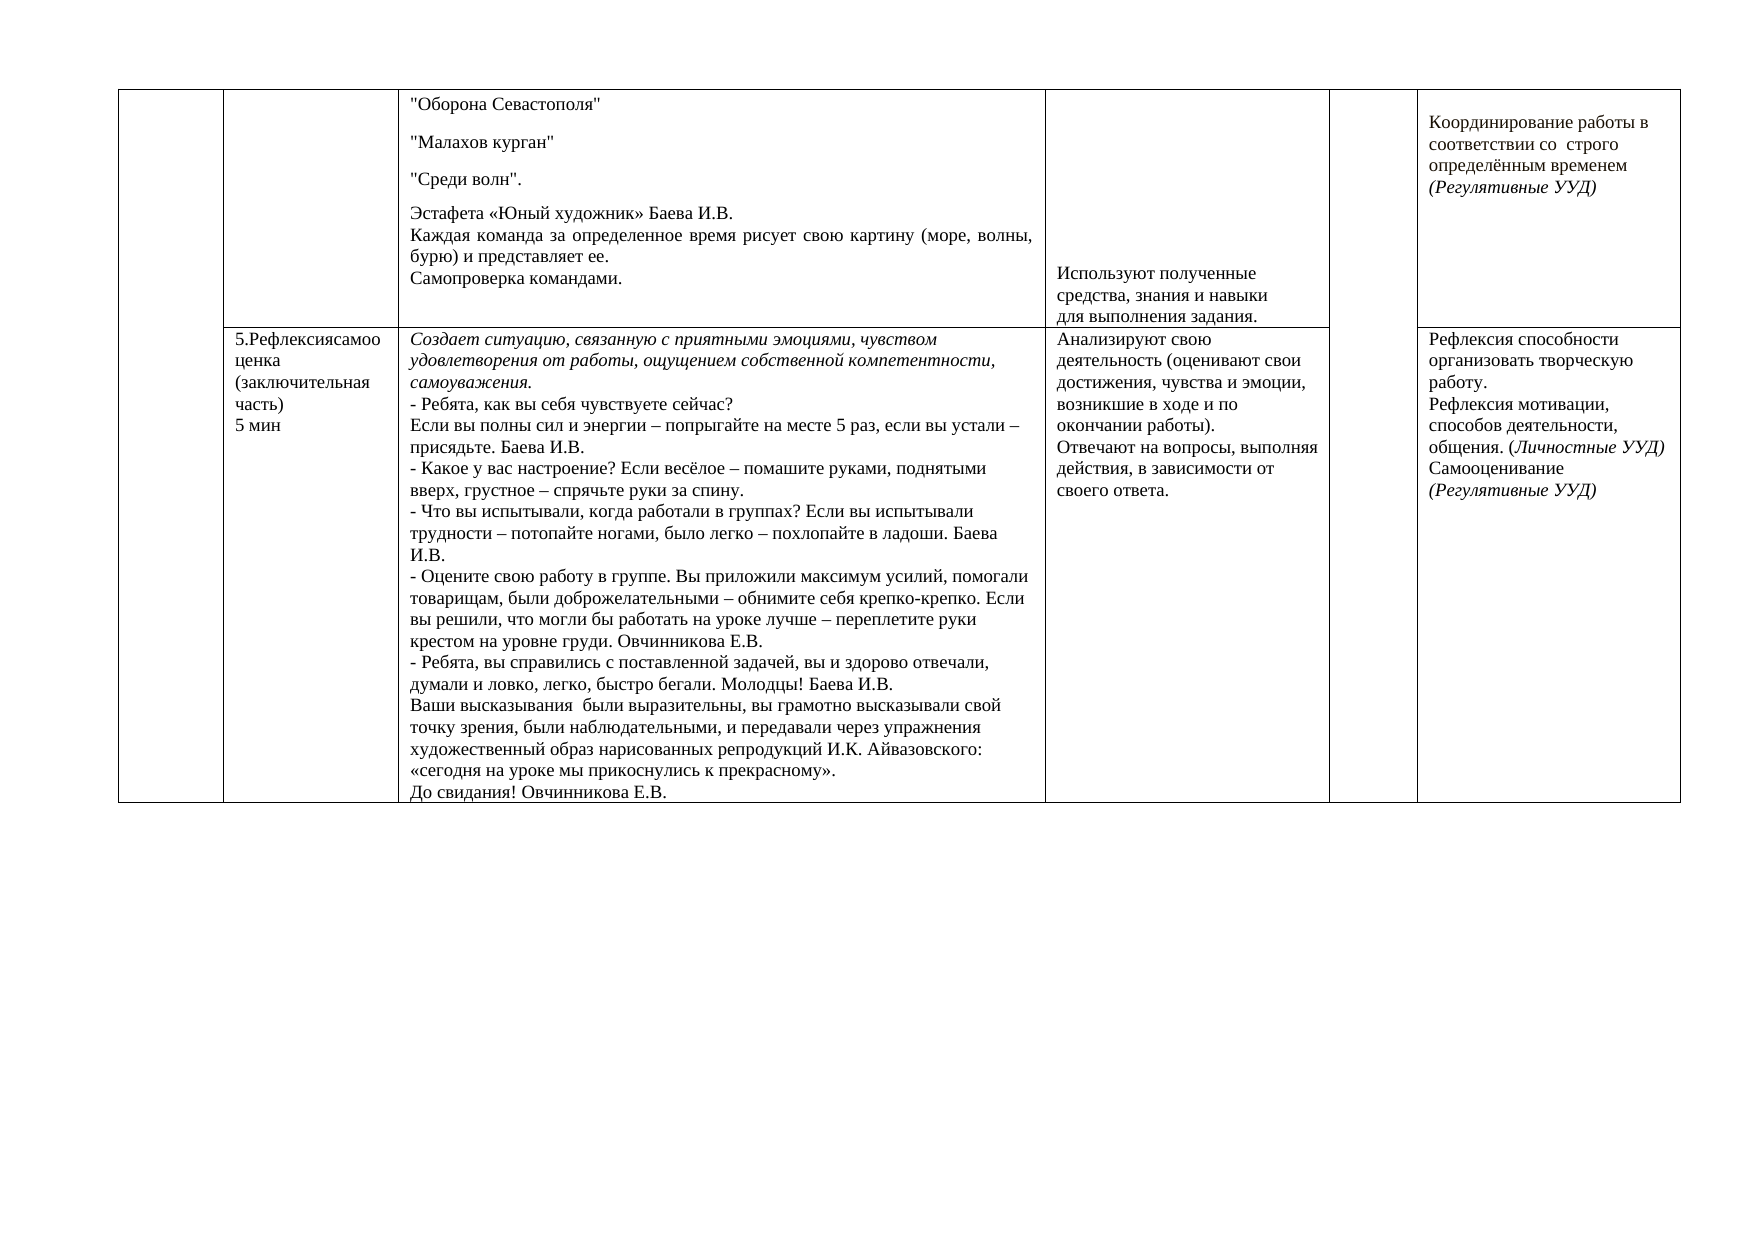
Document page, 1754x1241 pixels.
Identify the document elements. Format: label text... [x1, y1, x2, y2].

table_cell Рефлексия способности организовать творческую работу. Рефлексия мотивации, способов деятельности, общения. (Личностные УУД) Самооценивание (Регулятивные УУД) [1418, 328, 1680, 802]
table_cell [1046, 90, 1329, 327]
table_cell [1418, 90, 1680, 327]
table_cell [224, 90, 398, 327]
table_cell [399, 90, 1045, 327]
table_cell 5.Рефлексиясамооценка (заключительная часть) 5 мин [224, 328, 398, 802]
table_cell Создает ситуацию, связанную с приятными эмоциями, чувством удовлетворения от работы, ощущением собственной компетентности, самоуважения. - Ребята, как вы себя чувствуете сейчас? Если вы полны сил и энергии – попрыгайте на месте 5 раз, если вы устали – присядьте. Баева И.В. - Какое у вас настроение? Если весёлое – помашите руками, поднятыми вверх, грустное – спрячьте руки за спину. - Что вы испытывали, когда работали в группах? Если вы испытывали трудности – потопайте ногами, было легко – похлопайте в ладоши. Баева И.В. - Оцените свою работу в группе. Вы приложили максимум усилий, помогали товарищам, были доброжелательными – обнимите себя крепко-крепко. Если вы решили, что могли бы работать на уроке лучше – переплетите руки крестом на уровне груди. Овчинникова Е.В. - Ребята, вы справились с поставленной задачей, вы и здорово отвечали, думали и ловко, легко, быстро бегали. Молодцы! Баева И.В. Ваши высказывания были выразительны, вы грамотно высказывали свой точку зрения, были наблюдательными, и передавали через упражнения художественный образ нарисованных репродукций И.К. Айвазовского: «сегодня на уроке мы прикоснулись к прекрасному». До свидания! Овчинникова Е.В. [399, 328, 1045, 802]
table_cell Анализируют свою деятельность (оценивают свои достижения, чувства и эмоции, возникшие в ходе и по окончании работы). Отвечают на вопросы, выполняя действия, в зависимости от своего ответа. [1046, 328, 1329, 802]
